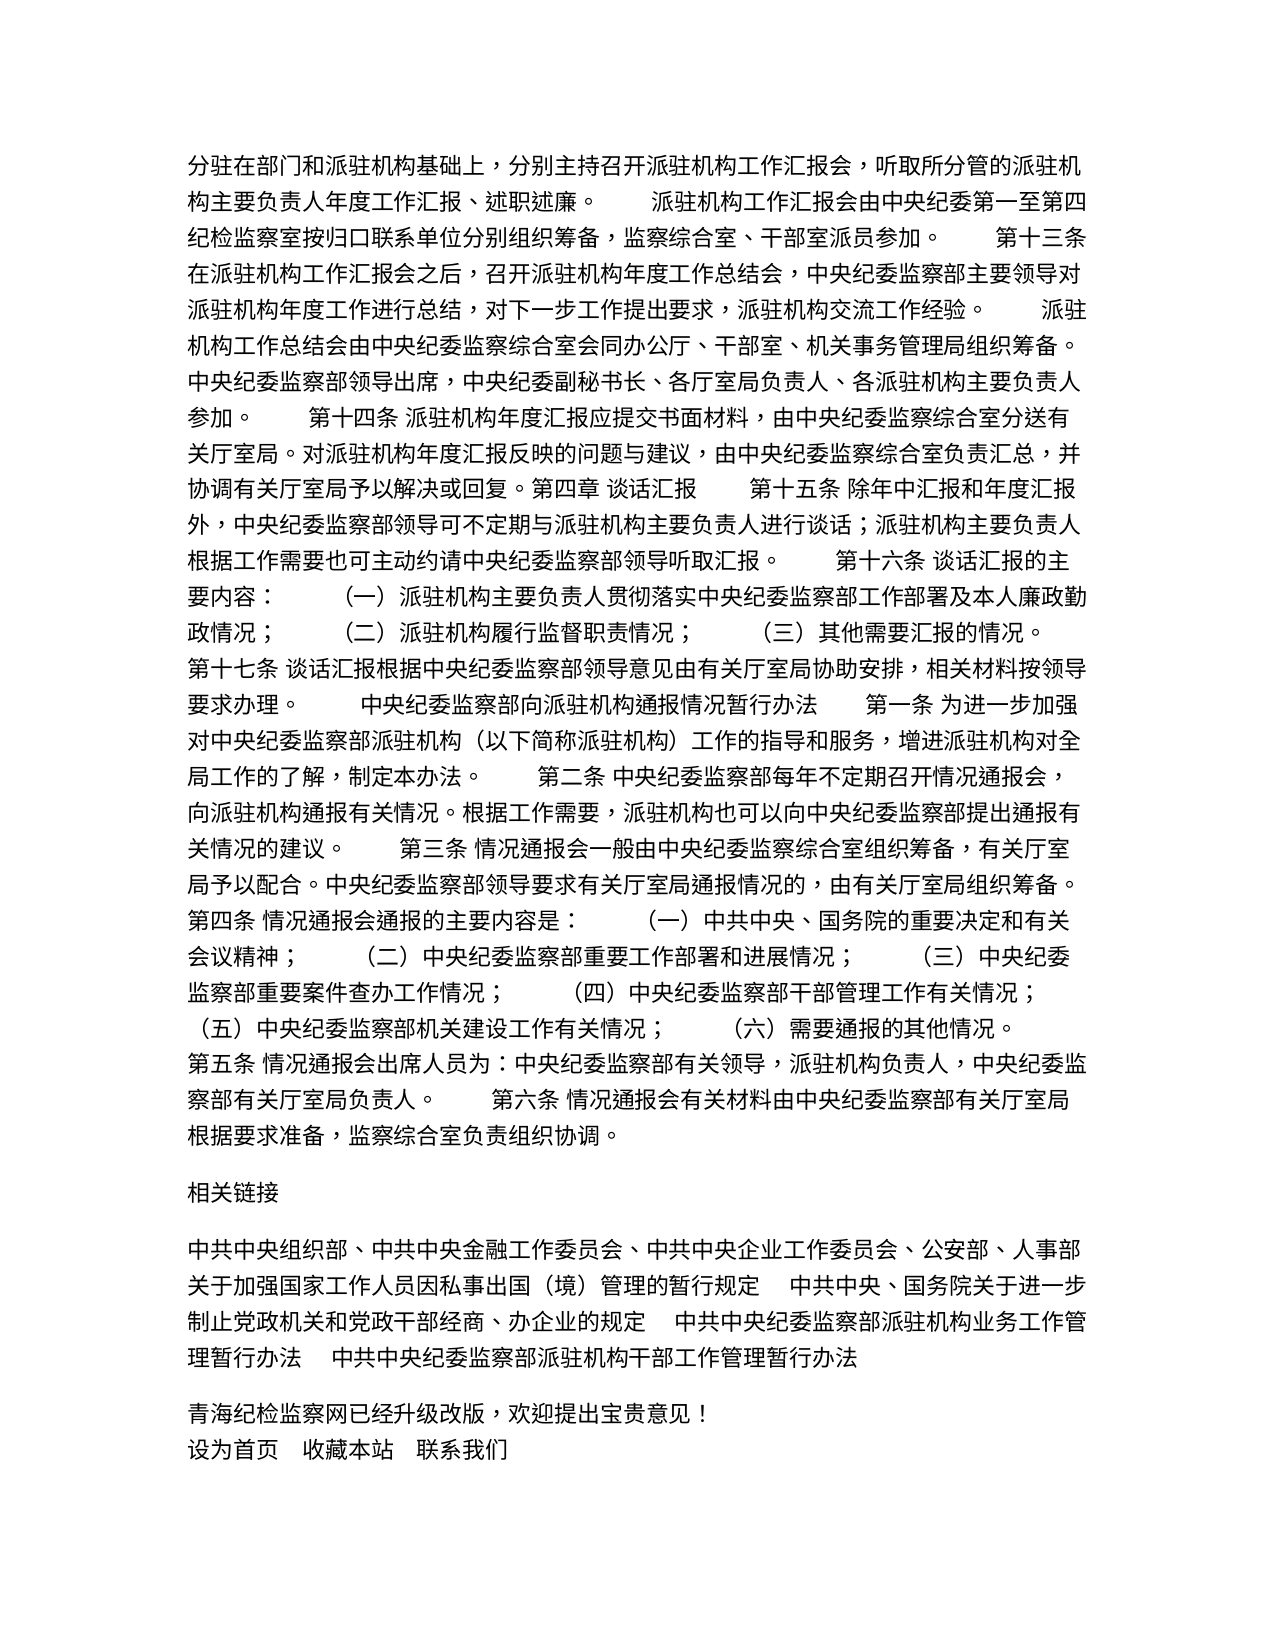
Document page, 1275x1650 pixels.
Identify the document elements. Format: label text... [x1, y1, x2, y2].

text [187, 150, 1087, 1152]
text 相关链接 [187, 1177, 1087, 1208]
text 中共中央组织部、中共中央金融工作委员会、中共中央企业工作委员会、公安部、人事部关于加强国家工作人员因私事出国（境）管理的暂行规定 中共中央、国务院关于进一步制止党政机关和党政干部经商、办企业的规定 中共中央纪委监察部派驻机构业务工作管理暂行办法 中共中央纪委监察部派驻机构干部工作管理暂行办法 [187, 1234, 1087, 1373]
text 青海纪检监察网已经升级改版，欢迎提出宝贵意见！ 设为首页 收藏本站 联系我们 [187, 1398, 1087, 1466]
